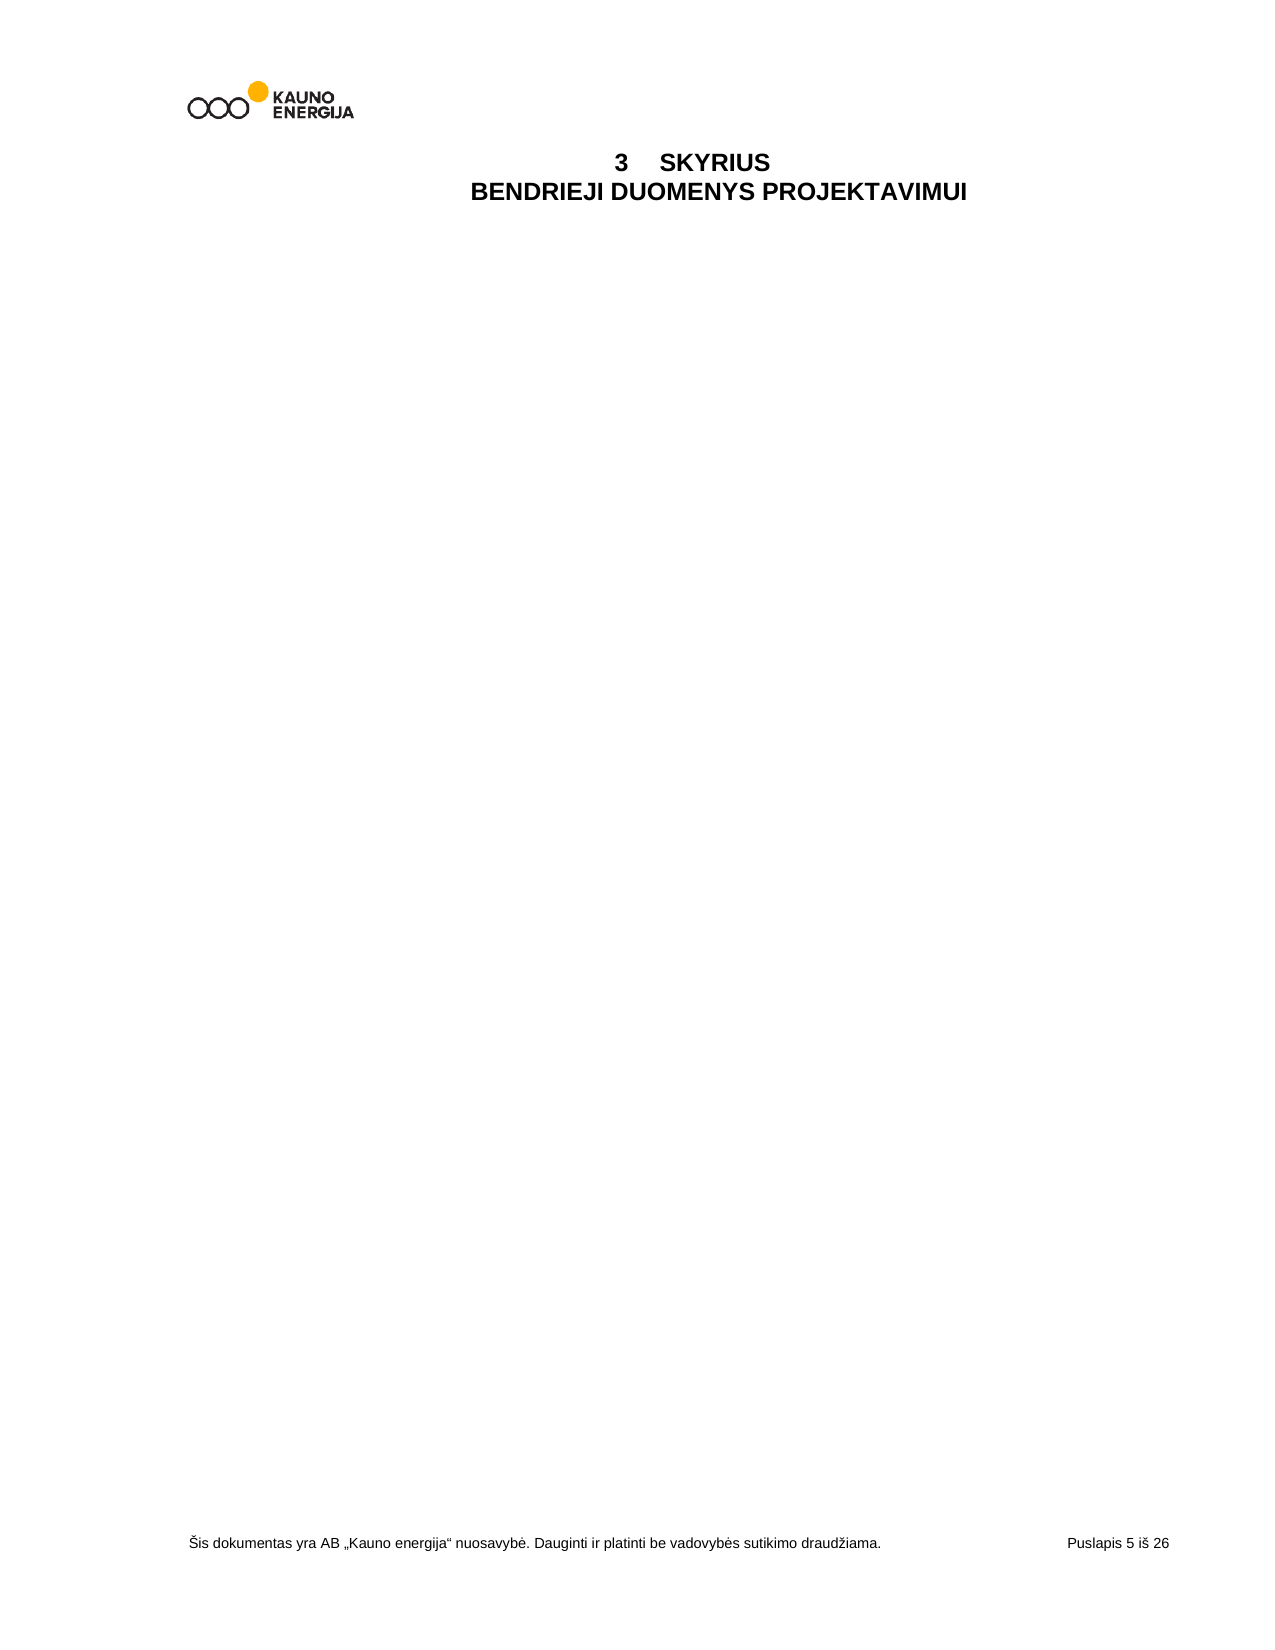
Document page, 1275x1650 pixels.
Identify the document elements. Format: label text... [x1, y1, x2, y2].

picture [177, 75, 367, 129]
subtitle SKYRIUS: BENDRIEJI DUOMENYS PROJEKTAVIMUI [177, 148, 1216, 205]
